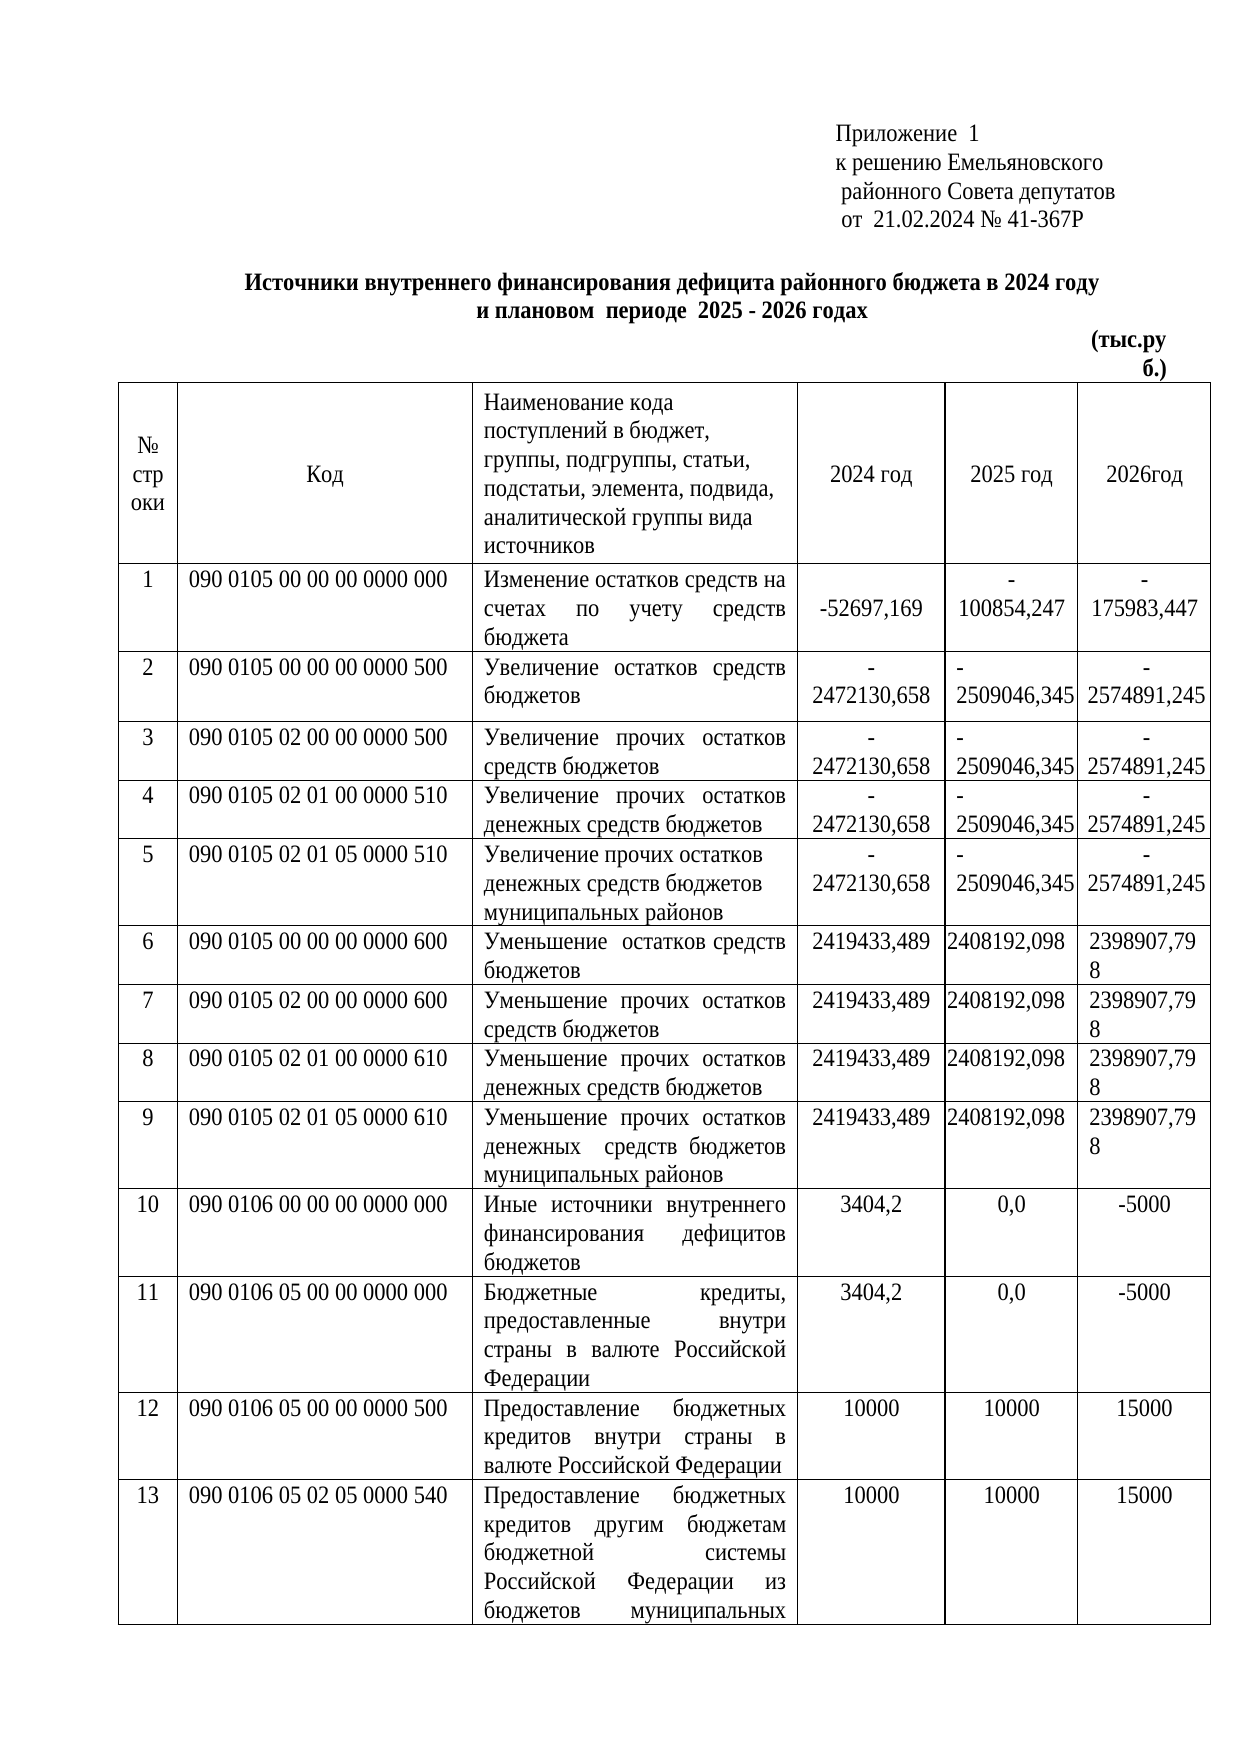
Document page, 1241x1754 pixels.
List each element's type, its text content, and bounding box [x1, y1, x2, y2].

table_cell 090 0105 02 01 05 0000 610 [178, 1102, 472, 1188]
table_cell 090 0105 02 01 05 0000 510 [178, 839, 472, 925]
table_cell -2509046,345 [946, 781, 1077, 838]
table_cell 2408192,098 [946, 1044, 1077, 1101]
table_cell 8 [119, 1044, 177, 1101]
table_cell 090 0106 00 00 00 0000 000 [178, 1189, 472, 1276]
table_header 2025 год [946, 383, 1077, 563]
table_cell - 2574891,245 [1078, 839, 1210, 925]
table_cell 6 [119, 926, 177, 984]
table_cell 2419433,489 [798, 985, 944, 1042]
table_cell 7 [119, 985, 177, 1042]
table_cell 1 [119, 564, 177, 651]
table_cell 090 0105 00 00 00 0000 600 [178, 926, 472, 984]
text Приложение 1 [177, 118, 1166, 147]
text к решению Емельяновского [177, 147, 1166, 176]
table_cell 15000 [1078, 1480, 1210, 1624]
text Источники внутреннего финансирования дефицита районного бюджета в 2024 году [177, 267, 1166, 296]
table_cell 4 [119, 781, 177, 838]
table_cell 2398907,798 [1078, 985, 1210, 1042]
table_cell 10000 [946, 1480, 1077, 1624]
table_cell 10000 [946, 1393, 1077, 1479]
table_cell Уменьшение прочих остатков средств бюджетов [473, 985, 797, 1042]
table_cell 090 0106 05 00 00 0000 500 [178, 1393, 472, 1479]
table_cell 090 0105 00 00 00 0000 500 [178, 652, 472, 721]
table_cell 090 0106 05 00 00 0000 000 [178, 1277, 472, 1392]
table_cell Увеличение прочих остатков средств бюджетов [473, 722, 797, 779]
table_header Код [178, 383, 472, 563]
table_cell -2472130,658 [798, 781, 944, 838]
text районного Совета депутатов [177, 176, 1166, 204]
table_cell Предоставление бюджетных кредитов внутри страны в валюте Российской Федерации [473, 1393, 797, 1479]
text (тыс.руб.) [177, 324, 1166, 382]
table_cell Уменьшение прочих остатков денежных средств бюджетов [473, 1044, 797, 1101]
table_cell - 2574891,245 [1078, 652, 1210, 721]
table_cell 12 [119, 1393, 177, 1479]
table_header 2026год [1078, 383, 1210, 563]
table_cell 3404,2 [798, 1189, 944, 1276]
table_cell 2419433,489 [798, 1102, 944, 1188]
table_cell 2419433,489 [798, 926, 944, 984]
table_cell 2408192,098 [946, 926, 1077, 984]
table_cell 10 [119, 1189, 177, 1276]
table_cell 090 0105 00 00 00 0000 000 [178, 564, 472, 651]
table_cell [178, 1480, 472, 1624]
table_cell Увеличение прочих остатков денежных средств бюджетов [473, 781, 797, 838]
table_cell -100854,247 [946, 564, 1077, 651]
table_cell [473, 1480, 797, 1624]
table_cell 10000 [798, 1393, 944, 1479]
table_cell 11 [119, 1277, 177, 1392]
table_cell Изменение остатков средств на счетах по учету средств бюджета [473, 564, 797, 651]
table_cell 090 0105 02 01 00 0000 610 [178, 1044, 472, 1101]
table_cell 2398907,798 [1078, 926, 1210, 984]
table_cell Иные источники внутреннего финансирования дефицитов бюджетов [473, 1189, 797, 1276]
table_cell Бюджетные кредиты, предоставленные внутри страны в валюте Российской Федерации [473, 1277, 797, 1392]
table_cell 3 [119, 722, 177, 779]
table_cell -2509046,345 [946, 652, 1077, 721]
table_cell Уменьшение прочих остатков денежных средств бюджетов муниципальных районов [473, 1102, 797, 1188]
table_cell -175983,447 [1078, 564, 1210, 651]
table_cell -2509046,345 [946, 839, 1077, 925]
table_cell - 2574891,245 [1078, 722, 1210, 779]
table_cell 2398907,798 [1078, 1044, 1210, 1101]
table_cell 2 [119, 652, 177, 721]
table_cell -2472130,658 [798, 839, 944, 925]
text от 21.02.2024 № 41-367Р [177, 204, 1166, 233]
table_cell 090 0105 02 01 00 0000 510 [178, 781, 472, 838]
table_cell 15000 [1078, 1393, 1210, 1479]
table_cell 0,0 [946, 1277, 1077, 1392]
table_cell -5000 [1078, 1277, 1210, 1392]
table_cell Увеличение прочих остатков денежных средств бюджетов муниципальных районов [473, 839, 797, 925]
table_cell 2408192,098 [946, 1102, 1077, 1188]
table_header Наименование кода поступлений в бюджет, группы, подгруппы, статьи, подстатьи, элемента, подвида, аналитической группы вида источников [473, 383, 797, 563]
table_header 2024 год [798, 383, 944, 563]
table_cell - 2574891,245 [1078, 781, 1210, 838]
text и плановом периоде 2025 - 2026 годах [177, 296, 1166, 324]
table_cell 5 [119, 839, 177, 925]
table_cell -2472130,658 [798, 722, 944, 779]
table_cell 13 [119, 1480, 177, 1624]
table_header № строки [119, 383, 177, 563]
table_cell 090 0105 02 00 00 0000 500 [178, 722, 472, 779]
table_cell 10000 [798, 1480, 944, 1624]
table_cell -2472130,658 [798, 652, 944, 721]
table_cell -5000 [1078, 1189, 1210, 1276]
table_cell -52697,169 [798, 564, 944, 651]
table_cell 3404,2 [798, 1277, 944, 1392]
table_cell -2509046,345 [946, 722, 1077, 779]
table_cell 2419433,489 [798, 1044, 944, 1101]
table_cell 2408192,098 [946, 985, 1077, 1042]
table_cell Уменьшение остатков средств бюджетов [473, 926, 797, 984]
table_cell 2398907,798 [1078, 1102, 1210, 1188]
table_cell 9 [119, 1102, 177, 1188]
table_cell 0,0 [946, 1189, 1077, 1276]
table_cell 090 0105 02 00 00 0000 600 [178, 985, 472, 1042]
table_cell Увеличение остатков средств бюджетов [473, 652, 797, 721]
